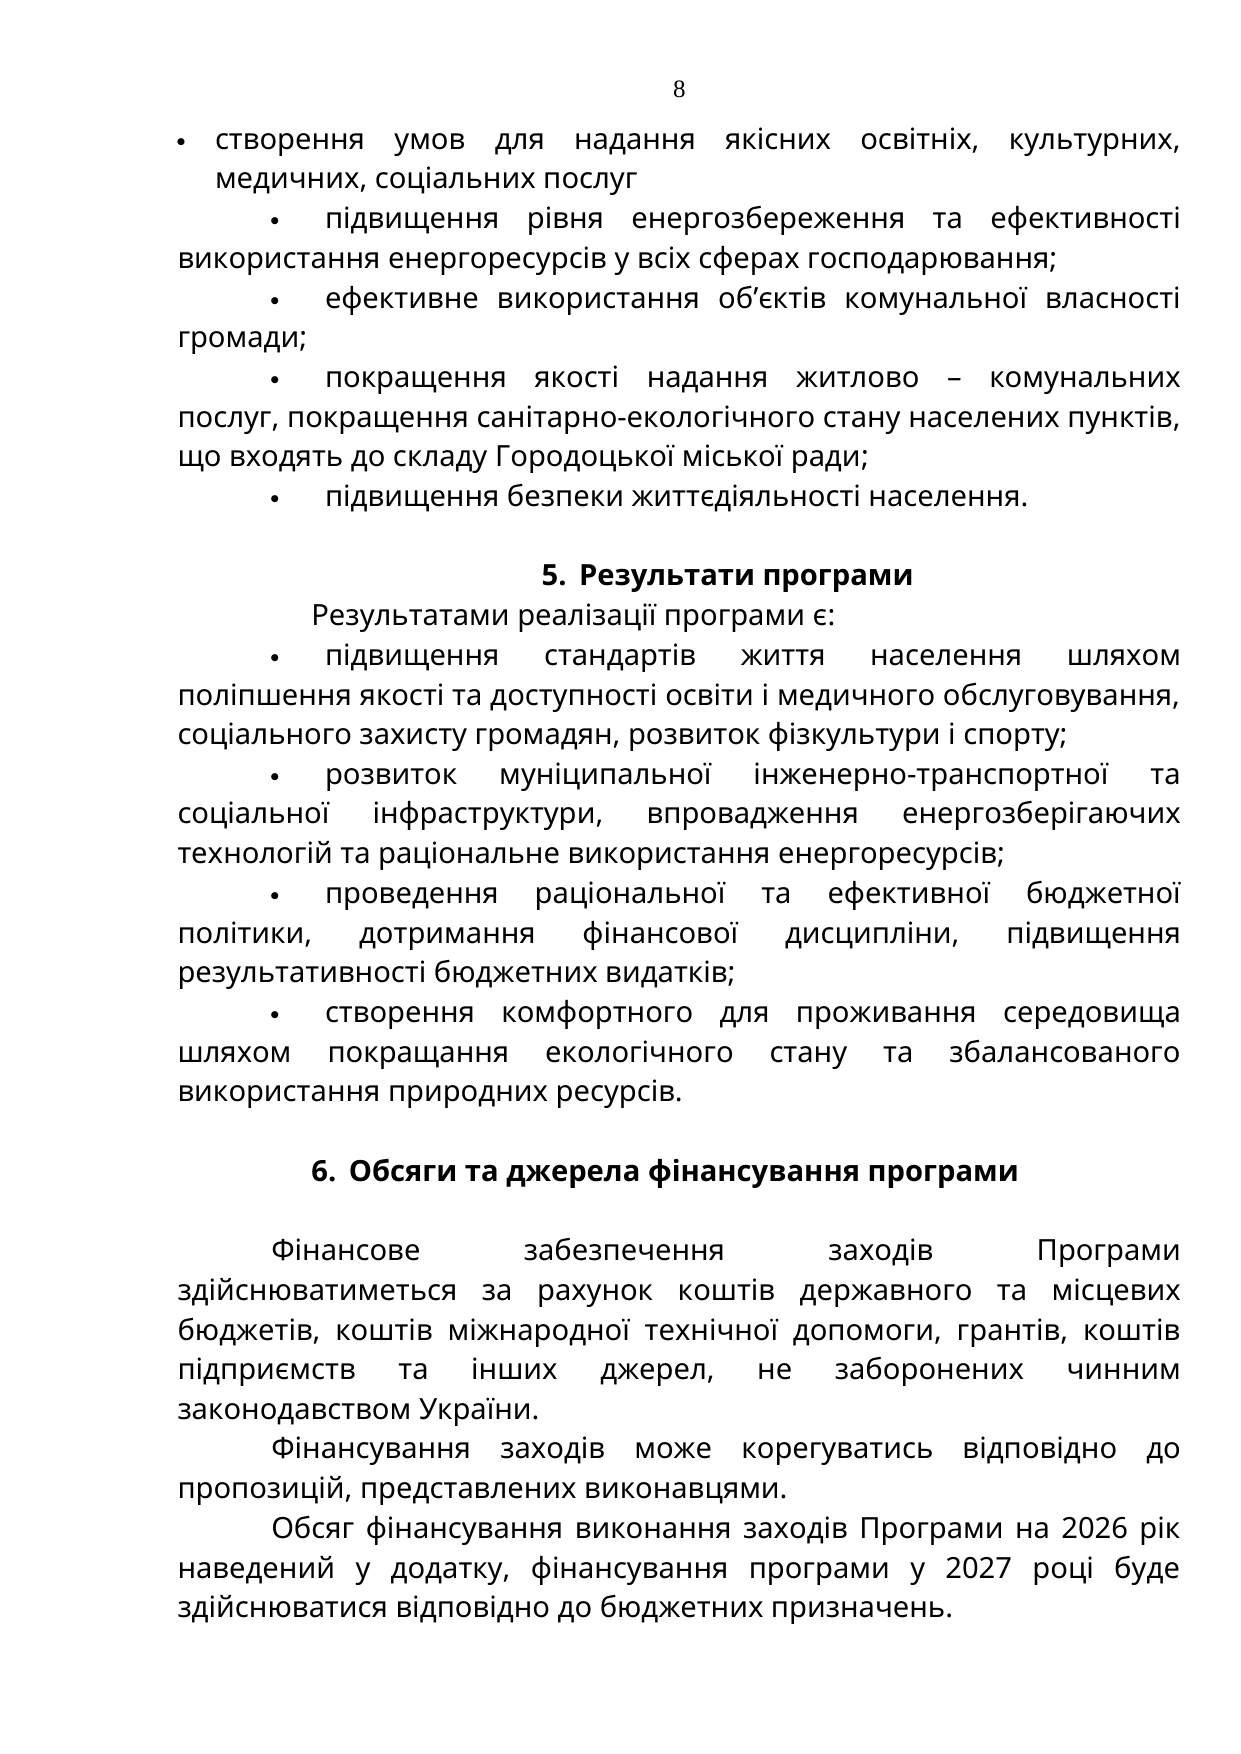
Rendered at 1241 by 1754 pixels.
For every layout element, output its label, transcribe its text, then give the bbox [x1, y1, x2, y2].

list Результатами реалізації програми є: [311, 594, 1181, 634]
list підвищення рівня енергозбереження та ефективності використання енергоресурсів у всіх сферах господарювання; [177, 197, 1181, 277]
text Фінансування заходів може корегуватись відповідно до пропозицій, представлених виконавцями. [177, 1428, 1181, 1507]
list підвищення стандартів життя населення шляхом поліпшення якості та доступності освіти і медичного обслуговування, соціального захисту громадян, розвиток фізкультури і спорту; [177, 634, 1181, 753]
list покращення якості надання житлово – комунальних послуг, покращення санітарно-екологічного стану населених пунктів, що входять до складу Городоцької міської ради; [177, 356, 1181, 475]
list створення комфортного для проживання середовища шляхом покращання екологічного стану та збалансованого використання природних ресурсів. [177, 991, 1181, 1110]
list Результати програми [274, 555, 1181, 594]
text Обсяг фінансування виконання заходів Програми на 2026 рік наведений у додатку, фінансування програми у 2027 році буде здійснюватися відповідно до бюджетних призначень. [177, 1507, 1181, 1626]
list розвиток муніципальної інженерно-транспортної та соціальної інфраструктури, впровадження енергозберігаючих технологій та раціональне використання енергоресурсів; [177, 753, 1181, 872]
list Обсяги та джерела фінансування програми [311, 1150, 1181, 1190]
text Фінансове забезпечення заходів Програми здійснюватиметься за рахунок коштів державного та місцевих бюджетів, коштів міжнародної технічної допомоги, грантів, коштів підприємств та інших джерел, не заборонених чинним законодавством України. [177, 1229, 1181, 1428]
list створення умов для надання якісних освітніх, культурних, медичних, соціальних послуг [177, 118, 1181, 197]
list проведення раціональної та ефективної бюджетної політики, дотримання фінансової дисципліни, підвищення результативності бюджетних видатків; [177, 872, 1181, 991]
list ефективне використання об’єктів комунальної власності громади; [177, 277, 1181, 356]
list підвищення безпеки життєдіяльності населення. [177, 475, 1181, 515]
